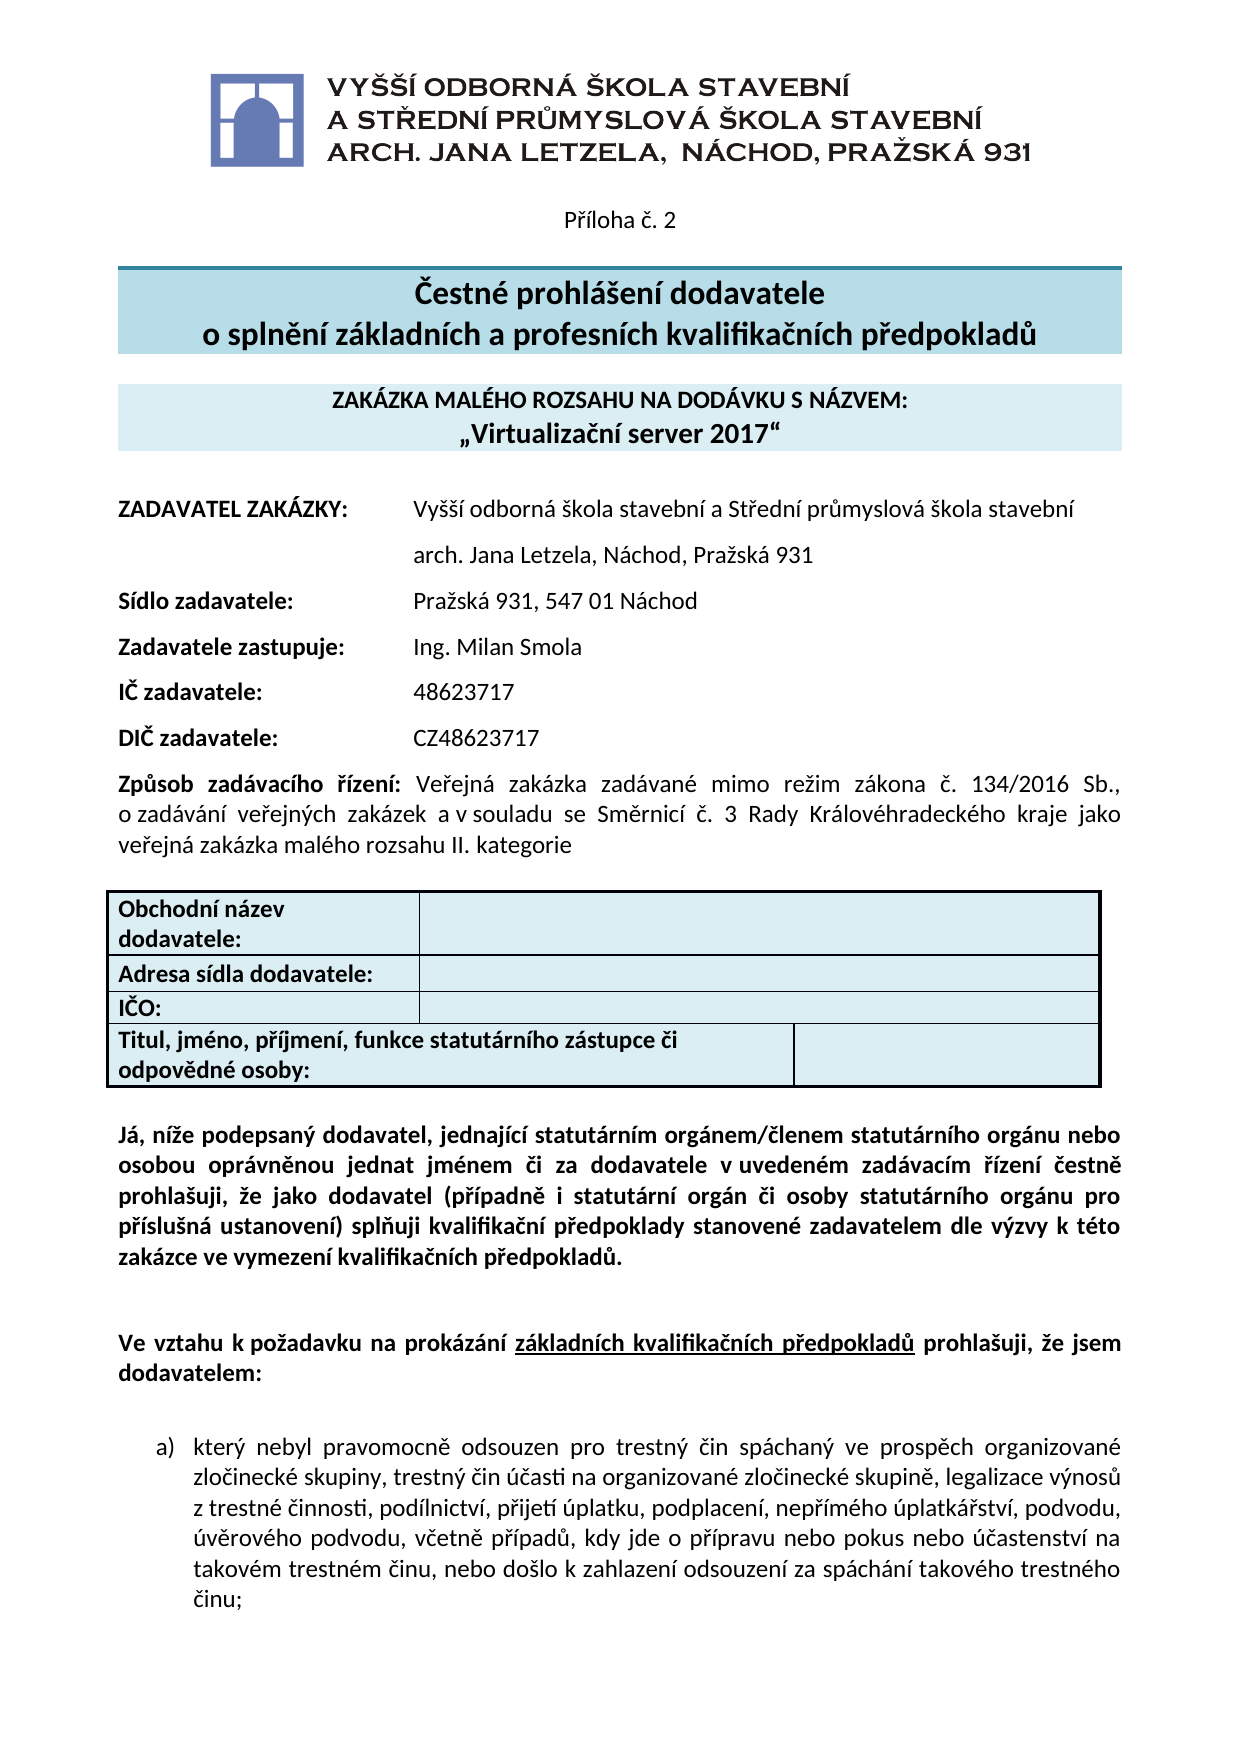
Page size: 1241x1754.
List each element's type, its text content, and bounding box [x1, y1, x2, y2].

table_cell Titul, jméno, příjmení, funkce statutárního zástupce či odpovědné osoby: [109, 1024, 793, 1085]
list který nebyl pravomocně odsouzen pro trestný čin spáchaný ve prospěch organizované zločinecké skupiny, trestný čin účasti na organizované zločinecké skupině, legalizace výnosů z trestné činnosti, podílnictví, přijetí úplatku, podplacení, nepřímého úplatkářství, podvodu, úvěrového podvodu, včetně případů, kdy jde o přípravu nebo pokus nebo účastenství na takovém trestném činu, nebo došlo k zahlazení odsouzení za spáchání takového trestného činu; [156, 1431, 1122, 1614]
text Ve vztahu k požadavku na prokázání základních kvalifikačních předpokladů prohlašuji, že jsem dodavatelem: [118, 1327, 1122, 1388]
table_cell [420, 956, 1098, 991]
table_cell [420, 992, 1098, 1023]
text Sídlo zadavatele: Pražská 931, 547 01 Náchod [118, 585, 1122, 616]
table_header Obchodní název dodavatele: [109, 893, 419, 954]
text Zadavatele zastupuje: Ing. Milan Smola [118, 631, 1122, 661]
text IČ zadavatele: 48623717 [118, 676, 1122, 707]
picture [210, 73, 1030, 167]
text o splnění základních a profesních kvalifikačních předpokladů [118, 313, 1122, 354]
text ZAKÁZKA MALÉHO ROZSAHU NA DODÁVKU S NÁZVEM: [118, 384, 1122, 415]
text Příloha č. 2 [118, 204, 1122, 235]
table_cell [795, 1024, 1098, 1085]
text ZADAVATEL ZAKÁZKY: Vyšší odborná škola stavební a Střední průmyslová škola stavební arch. Jana Letzela, Náchod, Pražská 931 [118, 493, 1122, 570]
text Já, níže podepsaný dodavatel, jednající statutárním orgánem/členem statutárního orgánu nebo osobou oprávněnou jednat jménem či za dodavatele v uvedeném zadávacím řízení čestně prohlašuji, že jako dodavatel (případně i statutární orgán či osoby statutárního orgánu pro příslušná ustanovení) splňuji kvalifikační předpoklady stanovené zadavatelem dle výzvy k této zakázce ve vymezení kvalifikačních předpokladů. [118, 1119, 1122, 1271]
table_header [420, 893, 1098, 954]
table_cell IČO: [109, 992, 419, 1023]
text „Virtualizační server 2017“ [118, 415, 1122, 451]
text Způsob zadávacího řízení: Veřejná zakázka zadávané mimo režim zákona č. 134/2016 Sb., o zadávání veřejných zakázek a v souladu se Směrnicí č. 3 Rady Královéhradeckého kraje jako veřejná zakázka malého rozsahu II. kategorie [118, 768, 1122, 859]
table_cell Adresa sídla dodavatele: [109, 956, 419, 991]
text Čestné prohlášení dodavatele [118, 270, 1122, 313]
text DIČ zadavatele: CZ48623717 [118, 722, 1122, 753]
